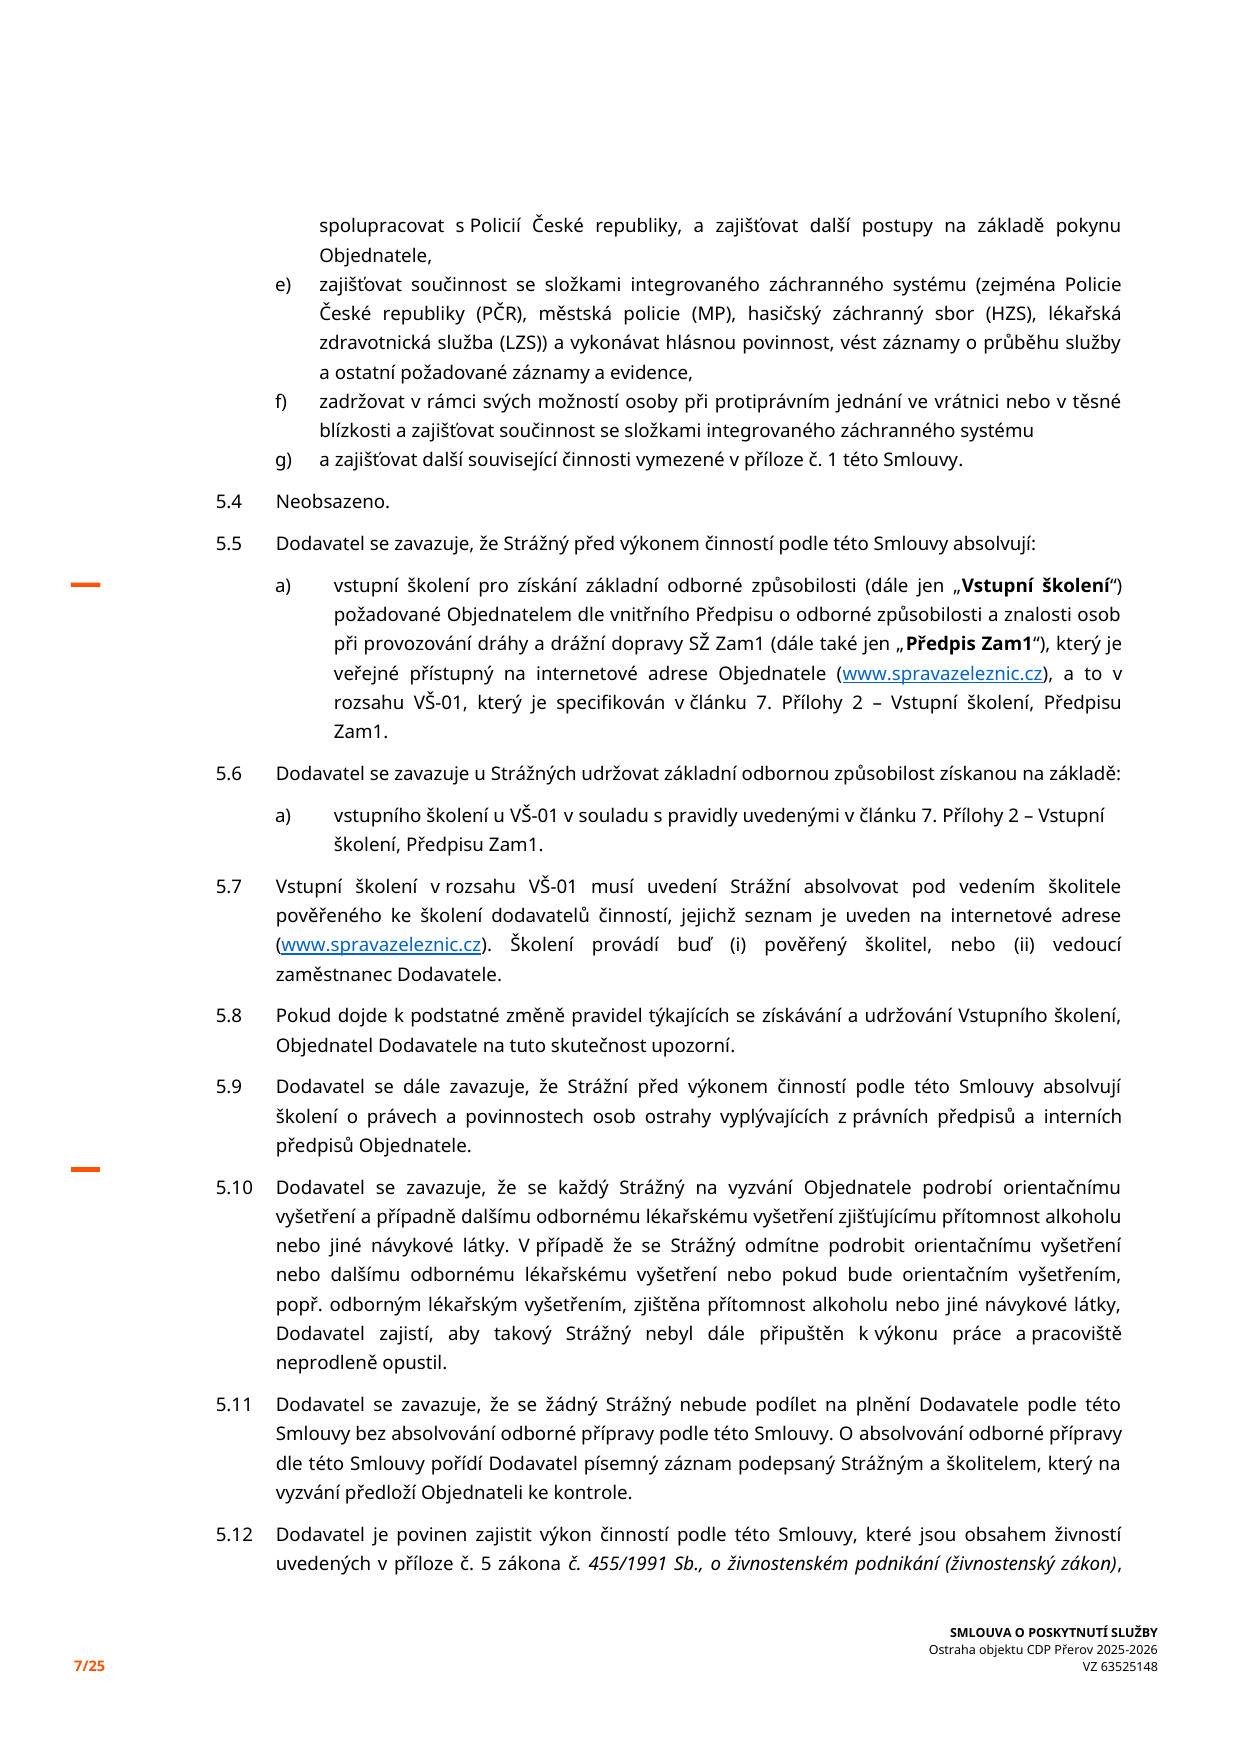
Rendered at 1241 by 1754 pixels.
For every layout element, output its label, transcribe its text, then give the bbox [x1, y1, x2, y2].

list zajišťovat součinnost se složkami integrovaného záchranného systému (zejména Policie České republiky (PČR), městská policie (MP), hasičský záchranný sbor (HZS), lékařská zdravotnická služba (LZS)) a vykonávat hlásnou povinnost, vést záznamy o průběhu služby a ostatní požadované záznamy a evidence, [275, 271, 1122, 384]
subtitle Dodavatel se dále zavazuje, že Strážní před výkonem činností podle této Smlouvy absolvují školení o právech a povinnostech osob ostrahy vyplývajících z právních předpisů a interních předpisů Objednatele. [216, 1074, 1122, 1158]
list a zajišťovat další související činnosti vymezené v příloze č. 1 této Smlouvy. [275, 447, 1122, 472]
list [275, 213, 1122, 267]
subtitle Pokud dojde k podstatné změně pravidel týkajících se získávání a udržování Vstupního školení, Objednatel Dodavatele na tuto skutečnost upozorní. [216, 1003, 1122, 1057]
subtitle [216, 1521, 1122, 1576]
subtitle Neobsazeno. [216, 488, 1122, 514]
list vstupního školení u VŠ-01 v souladu s pravidly uvedenými v článku 7. Přílohy 2 – Vstupní školení, Předpisu Zam1. [275, 802, 1122, 857]
list zadržovat v rámci svých možností osoby při protiprávním jednání ve vrátnici nebo v těsné blízkosti a zajišťovat součinnost se složkami integrovaného záchranného systému [275, 388, 1122, 443]
subtitle Dodavatel se zavazuje, že se žádný Strážný nebude podílet na plnění Dodavatele podle této Smlouvy bez absolvování odborné přípravy podle této Smlouvy. O absolvování odborné přípravy dle této Smlouvy pořídí Dodavatel písemný záznam podepsaný Strážným a školitelem, který na vyzvání předloží Objednateli ke kontrole. [216, 1391, 1122, 1505]
subtitle Dodavatel se zavazuje, že se každý Strážný na vyzvání Objednatele podrobí orientačnímu vyšetření a případně dalšímu odbornému lékařskému vyšetření zjišťujícímu přítomnost alkoholu nebo jiné návykové látky. V případě že se Strážný odmítne podrobit orientačnímu vyšetření nebo dalšímu odbornému lékařskému vyšetření nebo pokud bude orientačním vyšetřením, popř. odborným lékařským vyšetřením, zjištěna přítomnost alkoholu nebo jiné návykové látky, Dodavatel zajistí, aby takový Strážný nebyl dále připuštěn k výkonu práce a pracoviště neprodleně opustil. [216, 1174, 1122, 1375]
list vstupní školení pro získání základní odborné způsobilosti (dále jen „Vstupní školení“) požadované Objednatelem dle vnitřního Předpisu o odborné způsobilosti a znalosti osob při provozování dráhy a drážní dopravy SŽ Zam1 (dále také jen „Předpis Zam1“), který je veřejné přístupný na internetové adrese Objednatele (www.spravazeleznic.cz), a to v rozsahu VŠ-01, který je specifikován v článku 7. Přílohy 2 – Vstupní školení, Předpisu Zam1. [275, 572, 1122, 744]
subtitle Dodavatel se zavazuje, že Strážný před výkonem činností podle této Smlouvy absolvují: [216, 530, 1122, 556]
subtitle Dodavatel se zavazuje u Strážných udržovat základní odbornou způsobilost získanou na základě: [216, 760, 1122, 786]
subtitle Vstupní školení v rozsahu VŠ-01 musí uvedení Strážní absolvovat pod vedením školitele pověřeného ke školení dodavatelů činností, jejichž seznam je uveden na internetové adrese (www.spravazeleznic.cz). Školení provádí buď (i) pověřený školitel, nebo (ii) vedoucí zaměstnanec Dodavatele. [216, 873, 1122, 986]
